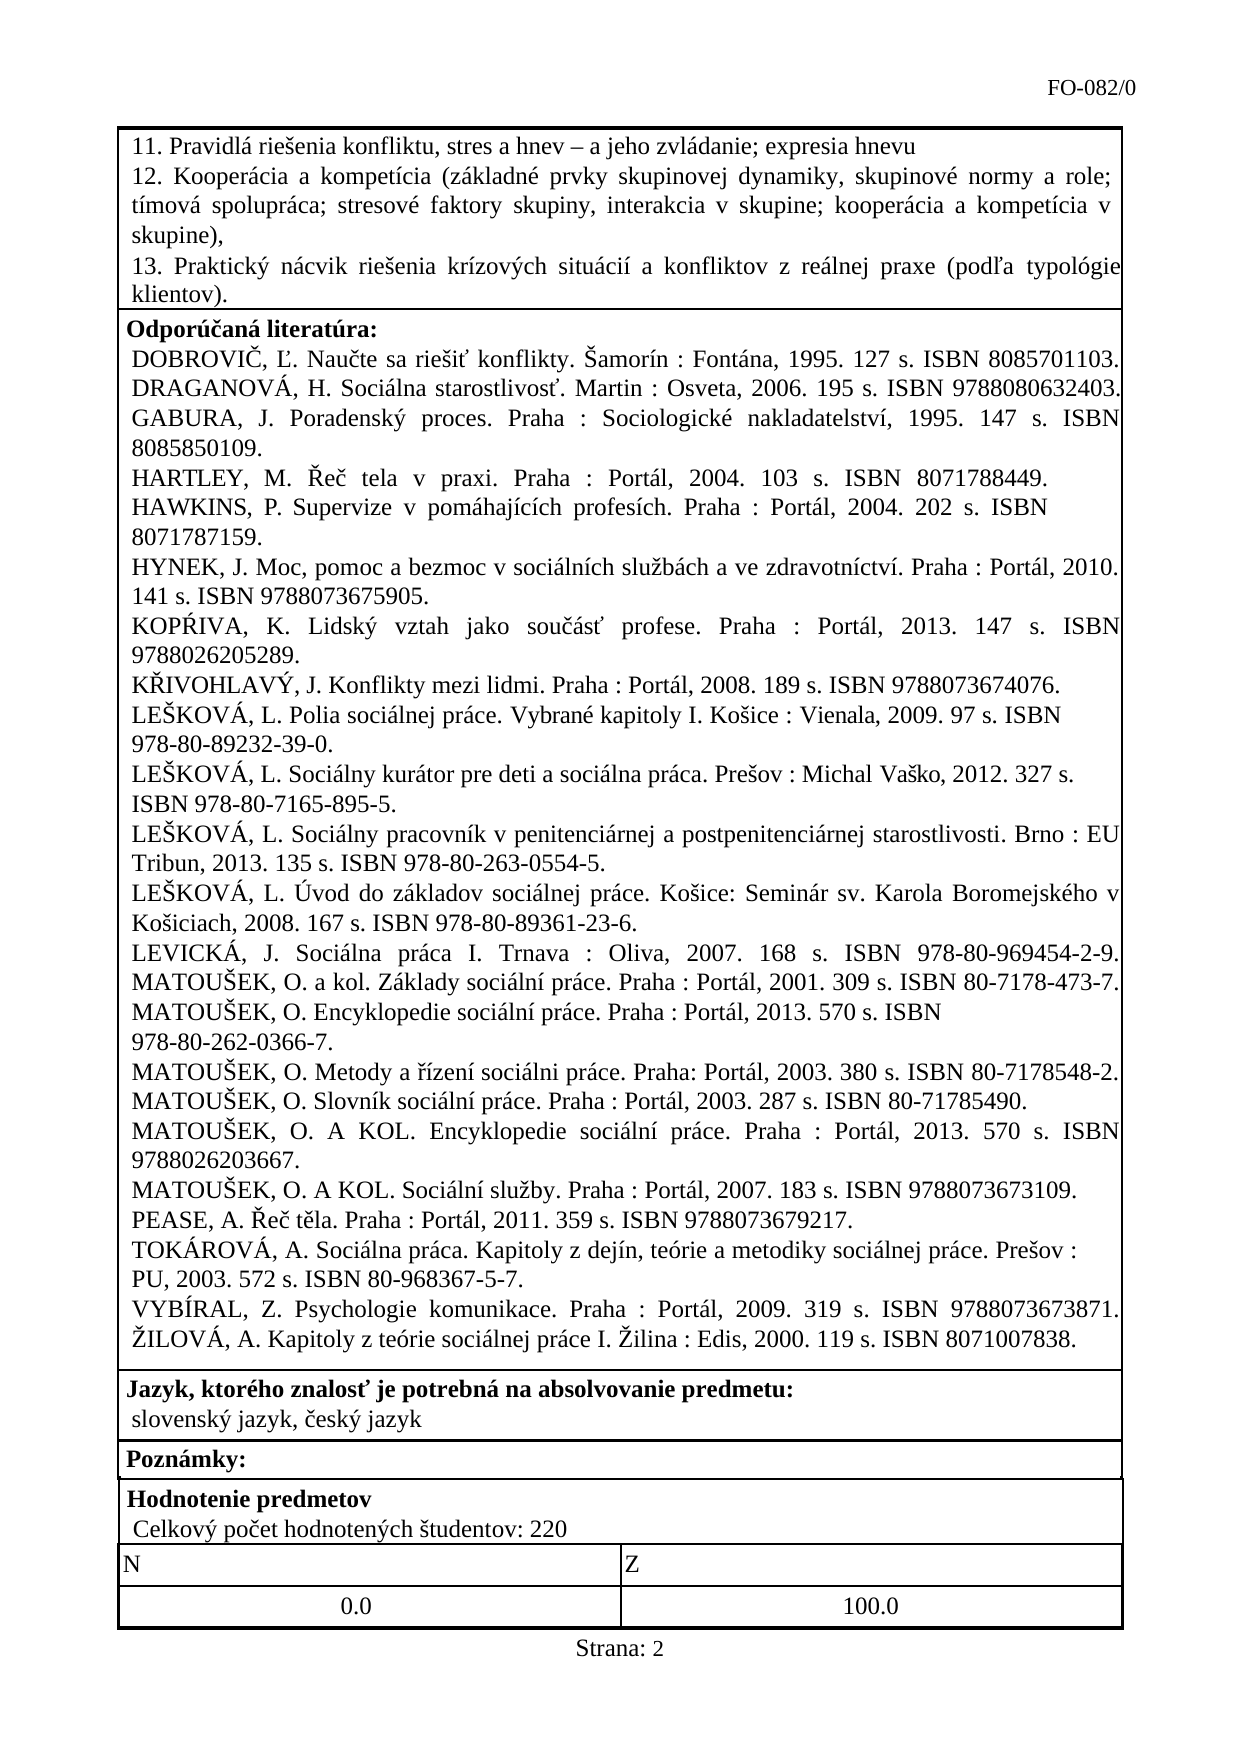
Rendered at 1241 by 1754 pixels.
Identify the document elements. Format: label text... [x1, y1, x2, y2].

table_cell Poznámky: [119, 1442, 1121, 1478]
table_cell 100.0 [622, 1587, 1121, 1626]
table_cell Odporúčaná literatúra: DOBROVIČ, Ľ. Naučte sa riešiť konflikty. Šamorín : Fontána, 1995. 127 s. ISBN 8085701103. DRAGANOVÁ, H. Sociálna starostlivosť. Martin : Osveta, 2006. 195 s. ISBN 9788080632403. GABURA, J. Poradenský proces. Praha : Sociologické nakladatelství, 1995. 147 s. ISBN 8085850109. HARTLEY, M. Řeč tela v praxi. Praha : Portál, 2004. 103 s. ISBN 8071788449. HAWKINS, P. Supervize v pomáhajících profesích. Praha : Portál, 2004. 202 s. ISBN 8071787159. HYNEK, J. Moc, pomoc a bezmoc v sociálních službách a ve zdravotníctví. Praha : Portál, 2010. 141 s. ISBN 9788073675905. KOPŔIVA, K. Lidský vztah jako součásť profese. Praha : Portál, 2013. 147 s. ISBN 9788026205289. KŘIVOHLAVÝ, J. Konflikty mezi lidmi. Praha : Portál, 2008. 189 s. ISBN 9788073674076. LEŠKOVÁ, L. Polia sociálnej práce. Vybrané kapitoly I. Košice : Vienala, 2009. 97 s. ISBN 978-80-89232-39-0. LEŠKOVÁ, L. Sociálny kurátor pre deti a sociálna práca. Prešov : Michal Vaško, 2012. 327 s. ISBN 978-80-7165-895-5. LEŠKOVÁ, L. Sociálny pracovník v penitenciárnej a postpenitenciárnej starostlivosti. Brno : EU Tribun, 2013. 135 s. ISBN 978-80-263-0554-5. LEŠKOVÁ, L. Úvod do základov sociálnej práce. Košice: Seminár sv. Karola Boromejského v Košiciach, 2008. 167 s. ISBN 978-80-89361-23-6. LEVICKÁ, J. Sociálna práca I. Trnava : Oliva, 2007. 168 s. ISBN 978-80-969454-2-9. MATOUŠEK, O. a kol. Základy sociální práce. Praha : Portál, 2001. 309 s. ISBN 80-7178-473-7. MATOUŠEK, O. Encyklopedie sociální práce. Praha : Portál, 2013. 570 s. ISBN 978-80-262-0366-7. MATOUŠEK, O. Metody a řízení sociálni práce. Praha: Portál, 2003. 380 s. ISBN 80-7178548-2. MATOUŠEK, O. Slovník sociální práce. Praha : Portál, 2003. 287 s. ISBN 80-71785490. MATOUŠEK, O. A KOL. Encyklopedie sociální práce. Praha : Portál, 2013. 570 s. ISBN 9788026203667. MATOUŠEK, O. A KOL. Sociální služby. Praha : Portál, 2007. 183 s. ISBN 9788073673109. PEASE, A. Řeč těla. Praha : Portál, 2011. 359 s. ISBN 9788073679217. TOKÁROVÁ, A. Sociálna práca. Kapitoly z dejín, teórie a metodiky sociálnej práce. Prešov : PU, 2003. 572 s. ISBN 80-968367-5-7. VYBÍRAL, Z. Psychologie komunikace. Praha : Portál, 2009. 319 s. ISBN 9788073673871. ŽILOVÁ, A. Kapitoly z teórie sociálnej práce I. Žilina : Edis, 2000. 119 s. ISBN 8071007838. [119, 310, 1121, 1369]
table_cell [119, 130, 1121, 308]
table_cell Hodnotenie predmetov Celkový počet hodnotených študentov: 220 [120, 1480, 1122, 1543]
table_cell 0.0 [120, 1587, 620, 1626]
table_cell Jazyk, ktorého znalosť je potrebná na absolvovanie predmetu: slovenský jazyk, český jazyk [119, 1371, 1121, 1438]
table_cell Z [622, 1545, 1121, 1585]
table_cell N [120, 1545, 620, 1585]
